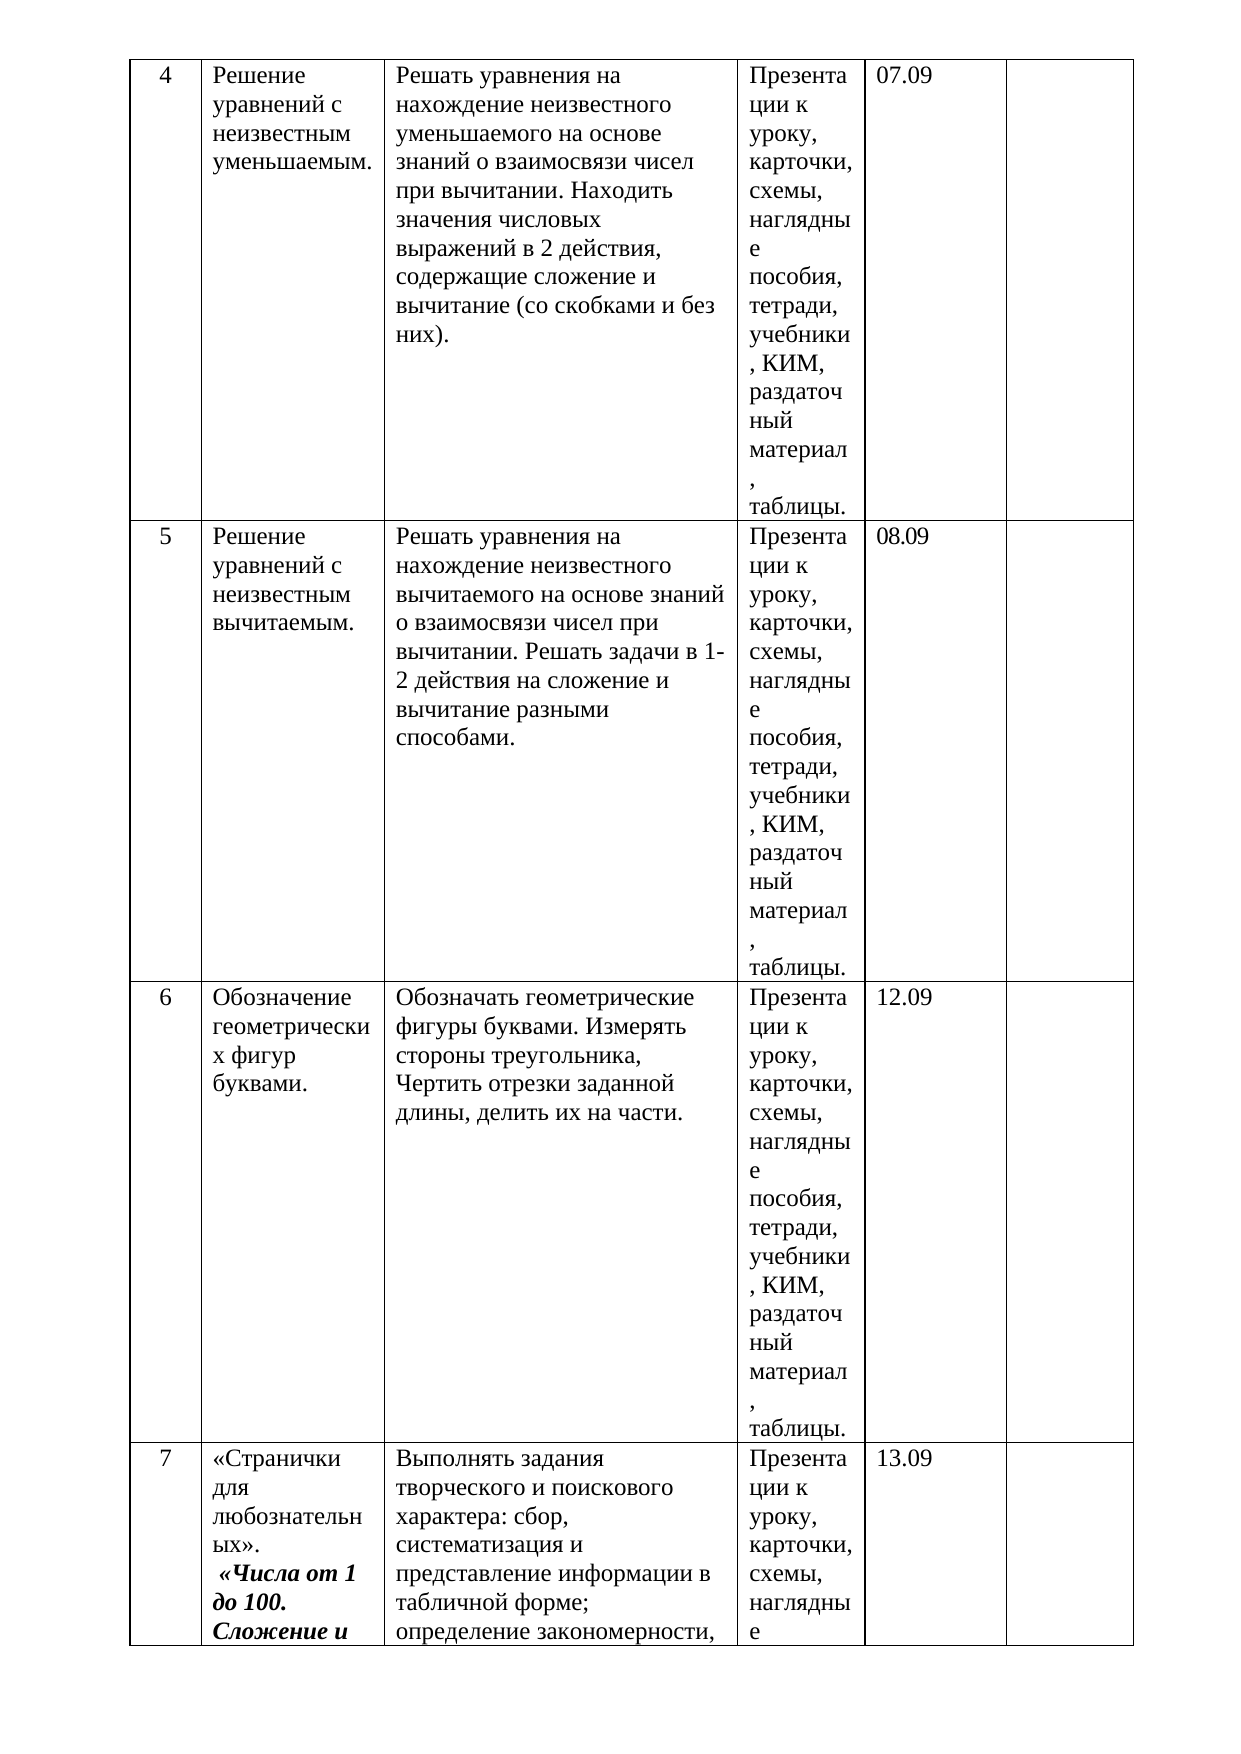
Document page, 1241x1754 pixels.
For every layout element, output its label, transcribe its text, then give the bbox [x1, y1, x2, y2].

table_cell 7 [131, 1443, 201, 1644]
table_cell 4 [131, 60, 201, 520]
table_cell Презентации к уроку, карточки, схемы, наглядные пособия, тетради, учебники, КИМ, раздаточный материал, таблицы. [738, 982, 864, 1442]
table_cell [738, 1443, 864, 1644]
table_cell Решение уравнений с неизвестным вычитаемым. [202, 521, 384, 981]
table_cell 07.09 [866, 60, 1006, 520]
table_cell [1007, 60, 1133, 520]
table_cell Обозначать геометрические фигуры буквами. Измерять стороны треугольника, Чертить отрезки заданной длины, делить их на части. [385, 982, 737, 1442]
table_cell 6 [131, 982, 201, 1442]
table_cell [385, 1443, 737, 1644]
table_cell [1007, 521, 1133, 981]
table_cell 12.09 [866, 982, 1006, 1442]
table_cell 5 [131, 521, 201, 981]
table_cell 08.09 [866, 521, 1006, 981]
table_cell Решение уравнений с неизвестным уменьшаемым. [202, 60, 384, 520]
table_cell Решать уравнения на нахождение неизвестного уменьшаемого на основе знаний о взаимосвязи чисел при вычитании. Находить значения числовых выражений в 2 действия, содержащие сложение и вычитание (со скобками и без них). [385, 60, 737, 520]
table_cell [738, 60, 864, 520]
table_cell [1007, 982, 1133, 1442]
table_cell Обозначение геометрических фигур буквами. [202, 982, 384, 1442]
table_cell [202, 1443, 384, 1644]
table_cell 13.09 [866, 1443, 1006, 1644]
table_cell Решать уравнения на нахождение неизвестного вычитаемого на основе знаний о взаимосвязи чисел при вычитании. Решать задачи в 1-2 действия на сложение и вычитание разными способами. [385, 521, 737, 981]
table_cell [1007, 1443, 1133, 1644]
table_cell Презентации к уроку, карточки, схемы, наглядные пособия, тетради, учебники, КИМ, раздаточный материал, таблицы. [738, 521, 864, 981]
